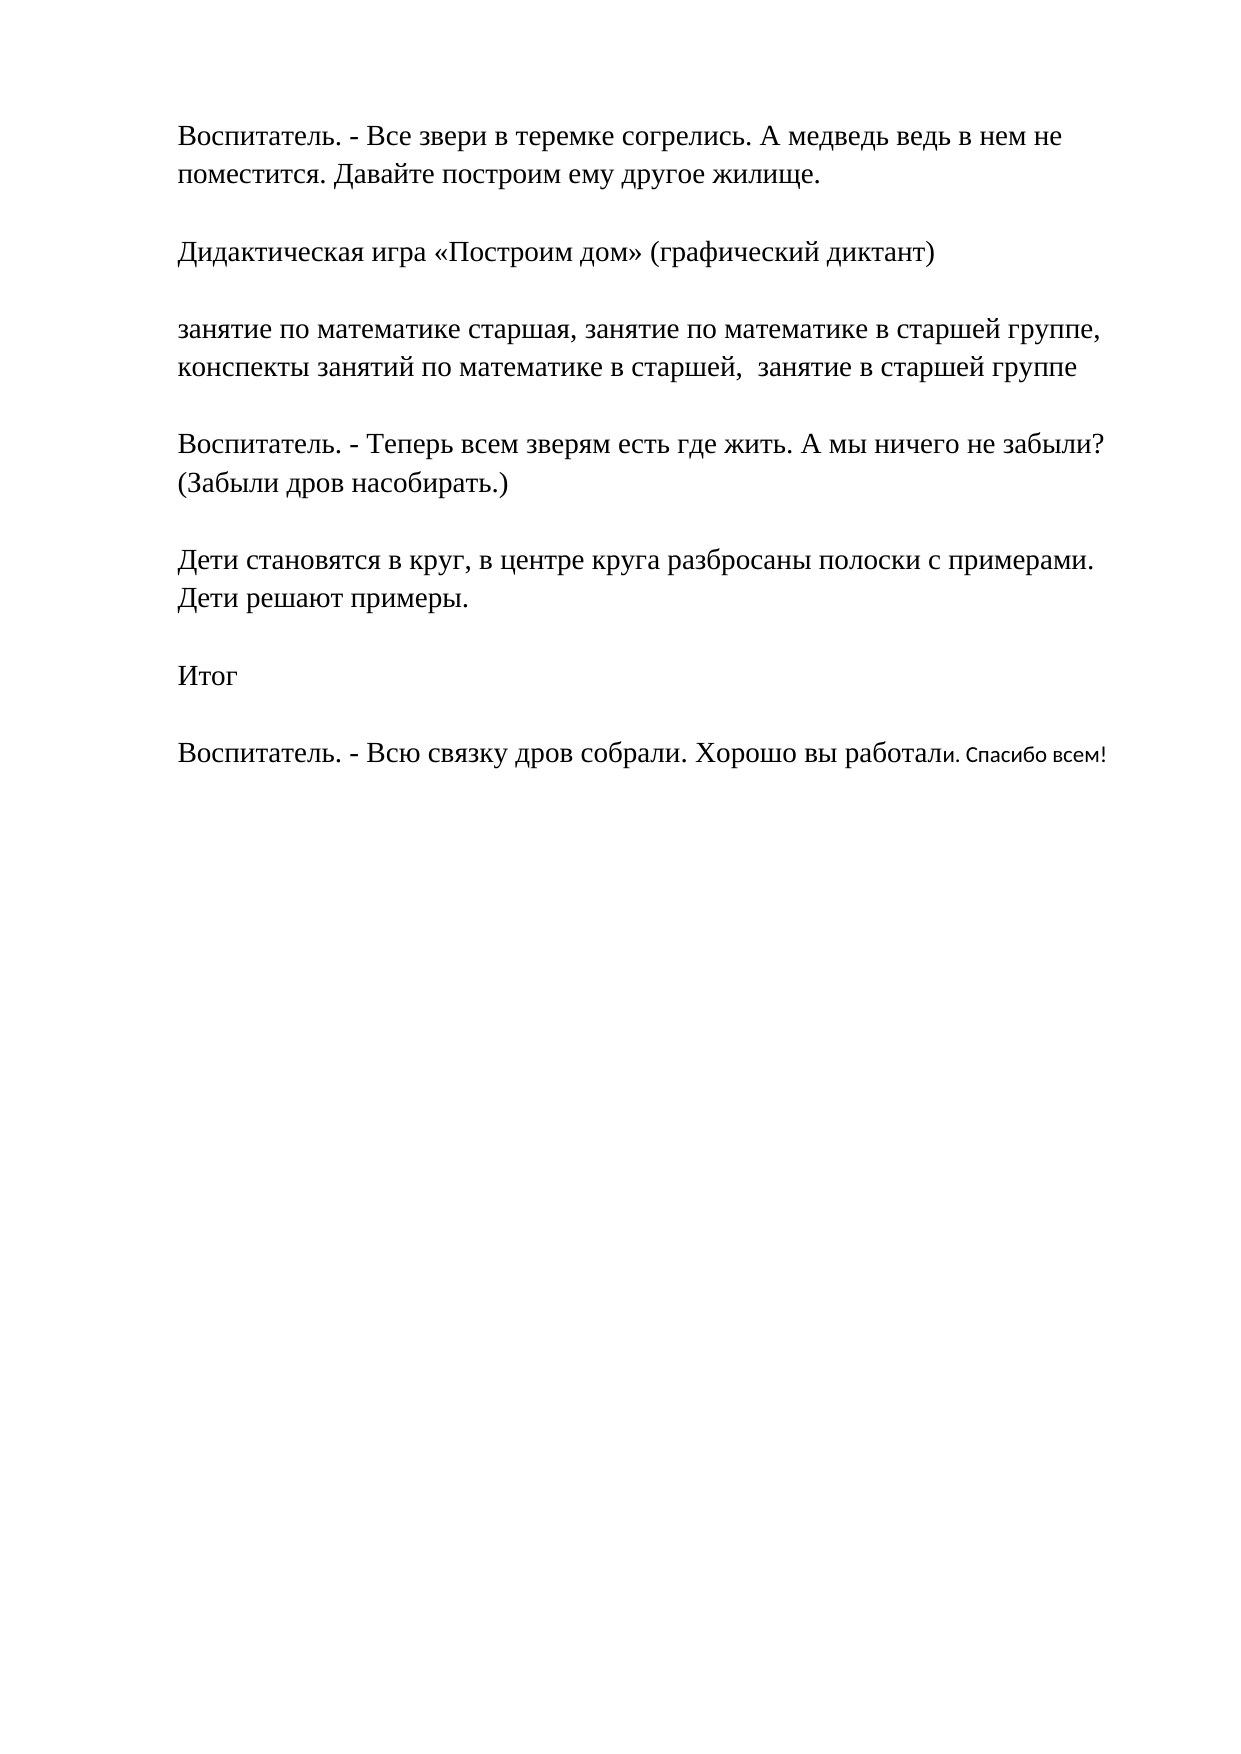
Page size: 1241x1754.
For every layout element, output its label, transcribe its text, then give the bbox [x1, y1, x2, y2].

text Воспитатель. - Всю связку дров собрали. Хорошо вы работали. Спасибо всем! [177, 735, 1152, 768]
text Воспитатель. - Все звери в теремке согрелись. А медведь ведь в нем не поместится. Давайте построим ему другое жилище. [177, 118, 1152, 190]
text Итог [177, 658, 1152, 691]
text Дидактическая игра «Построим дом» (графический диктант) [177, 234, 1152, 267]
text Дети становятся в круг, в центре круга разбросаны полоски с примерами. Дети решают примеры. [177, 542, 1152, 614]
text занятие по математике старшая, занятие по математике в старшей группе, конспекты занятий по математике в старшей, занятие в старшей группе [177, 311, 1152, 383]
text Воспитатель. - Теперь всем зверям есть где жить. А мы ничего не забыли? (Забыли дров насобирать.) [177, 426, 1152, 498]
